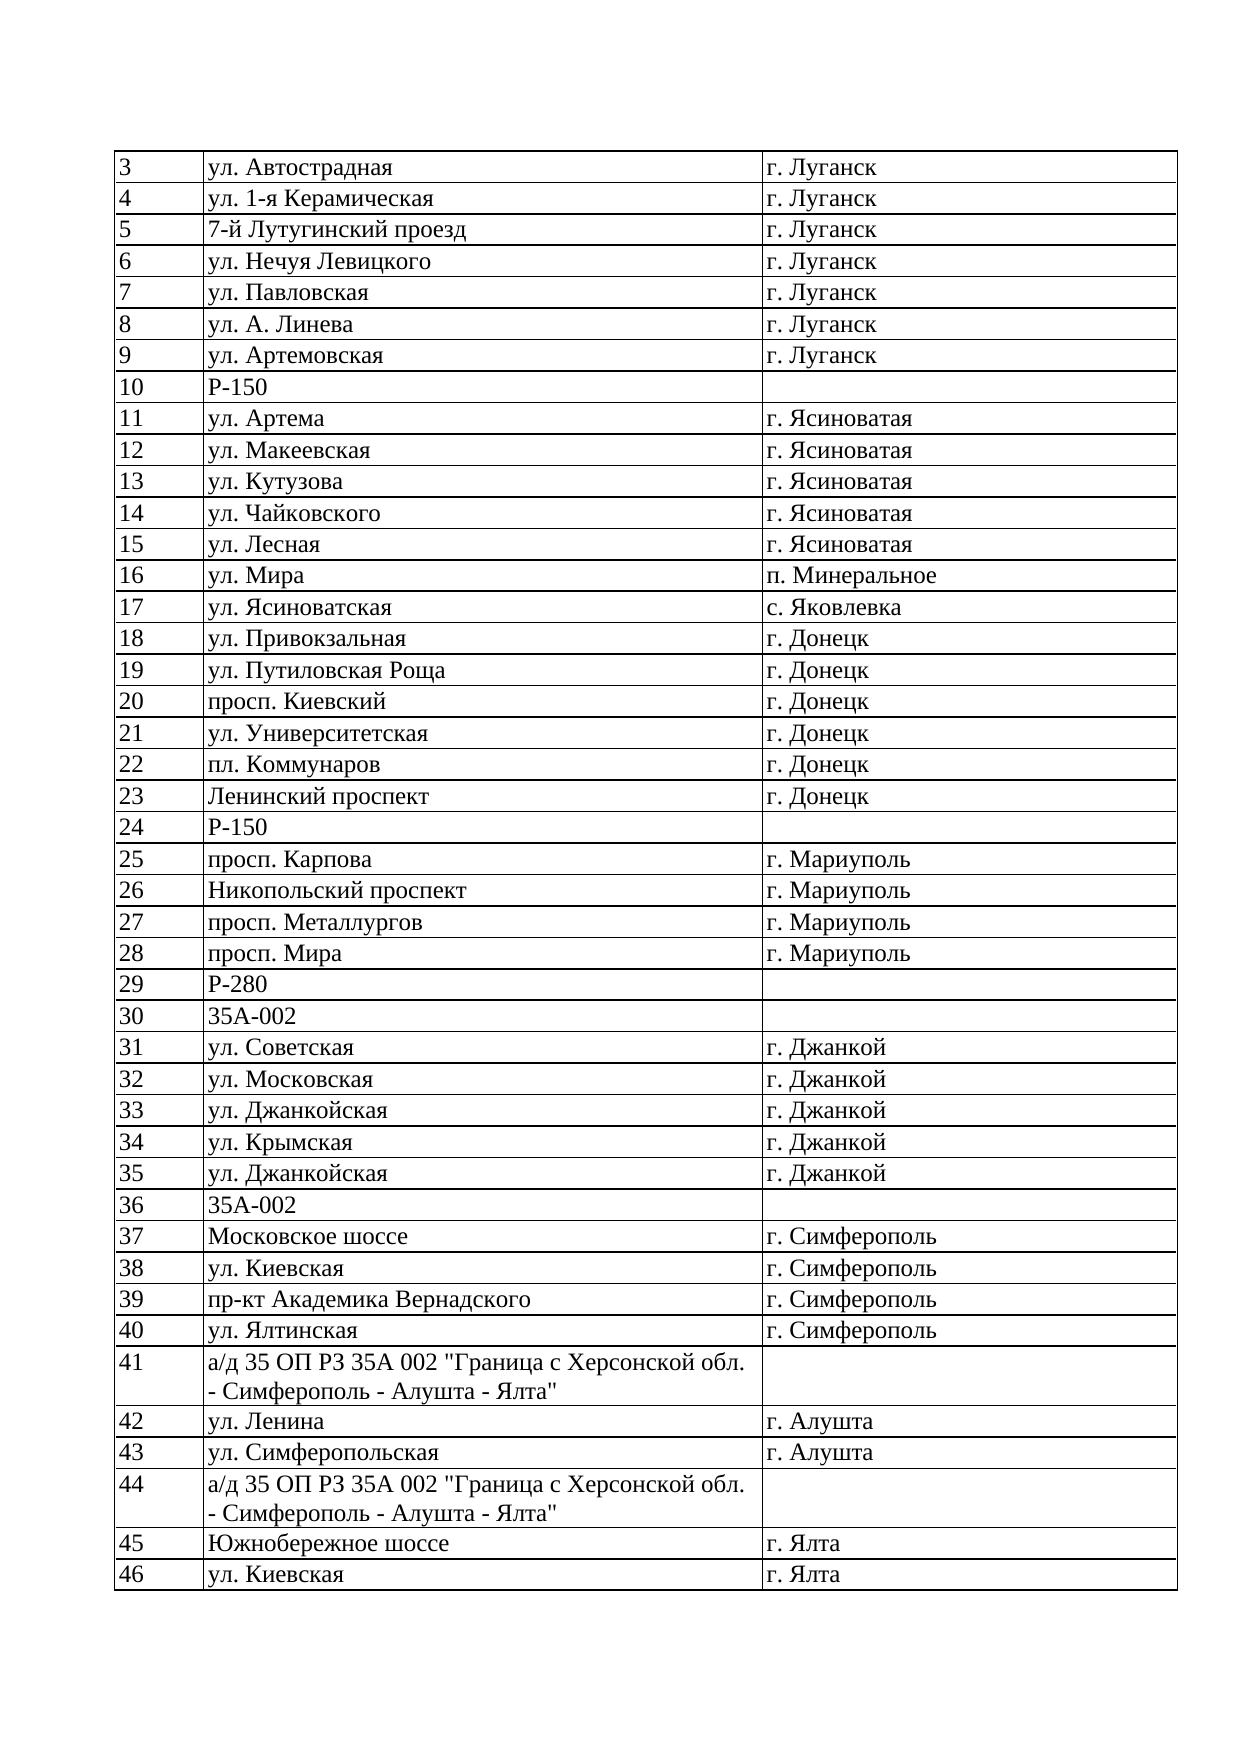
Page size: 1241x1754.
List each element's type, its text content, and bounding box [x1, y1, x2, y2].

table_cell г. Луганск [763, 307, 1177, 339]
table_cell 7 [115, 277, 203, 307]
table_cell 3 [115, 152, 203, 181]
table_cell г. Джанкой [763, 1125, 1177, 1157]
table_cell ул. Киевская [204, 1253, 762, 1282]
table_cell 13 [115, 466, 203, 496]
table_cell ул. Джанкойская [204, 1095, 762, 1125]
table_cell 11 [115, 403, 203, 433]
table_cell [763, 811, 1177, 842]
table_cell 39 [115, 1284, 203, 1314]
table_cell а/д 35 ОП РЗ 35А 002 "Граница с Херсонской обл. - Симферополь - Алушта - Ялта" [204, 1347, 762, 1404]
table_cell просп. Металлургов [204, 907, 762, 936]
table_cell ул. Мира [204, 561, 762, 590]
table_cell г. Донецк [763, 779, 1177, 811]
table_cell 33 [115, 1095, 203, 1125]
table_cell ул. Путиловская Роща [204, 655, 762, 685]
table_cell ул. Университетская [204, 718, 762, 748]
table_cell г. Луганск [763, 152, 1177, 181]
table_cell 43 [115, 1437, 203, 1467]
table_cell Московское шоссе [204, 1221, 762, 1251]
table_cell ул. 1-я Керамическая [204, 183, 762, 213]
table_cell [763, 370, 1177, 402]
table_cell г. Луганск [763, 339, 1177, 370]
table_cell 40 [115, 1315, 203, 1345]
table_cell 36 [115, 1189, 203, 1219]
table_cell Р-150 [204, 812, 762, 842]
table_cell 41 [115, 1346, 203, 1404]
table_cell г. Алушта [763, 1436, 1177, 1467]
table_cell ул. Джанкойская [204, 1158, 762, 1188]
table_cell 28 [115, 938, 203, 968]
table_cell пр-кт Академика Вернадского [204, 1284, 762, 1314]
table_cell 32 [115, 1063, 203, 1094]
table_cell г. Ялта [763, 1526, 1177, 1558]
table_cell 22 [115, 749, 203, 779]
table_cell г. Ясиноватая [763, 433, 1177, 464]
table_cell г. Донецк [763, 716, 1177, 748]
table_cell ул. Ленина [204, 1406, 762, 1436]
table_cell [763, 1188, 1177, 1219]
table_cell 18 [115, 623, 203, 653]
table_cell 6 [115, 245, 203, 276]
table_cell 37 [115, 1221, 203, 1251]
table_cell 46 [115, 1559, 203, 1589]
table_cell г. Ясиноватая [763, 402, 1177, 433]
table_cell 44 [115, 1469, 203, 1526]
table_cell 31 [115, 1032, 203, 1062]
table_cell г. Донецк [763, 653, 1177, 685]
table_cell 14 [115, 497, 203, 527]
table_cell 15 [115, 529, 203, 559]
table_cell г. Ясиноватая [763, 496, 1177, 527]
table_cell 20 [115, 686, 203, 716]
table_cell 29 [115, 969, 203, 999]
table_cell 24 [115, 812, 203, 842]
table_cell с. Яковлевка [763, 590, 1177, 622]
table_cell ул. Артемовская [204, 340, 762, 370]
table_cell Р-280 [204, 970, 762, 999]
table_cell ул. Московская [204, 1064, 762, 1094]
table_cell 8 [115, 308, 203, 339]
table_cell ул. Ясиноватская [204, 592, 762, 622]
table_cell ул. Киевская [204, 1560, 762, 1589]
table_cell г. Ясиноватая [763, 528, 1177, 559]
table_cell г. Луганск [763, 181, 1177, 213]
table_cell г. Мариуполь [763, 874, 1177, 905]
table_cell просп. Мира [204, 938, 762, 968]
table_cell Южнобережное шоссе [204, 1528, 762, 1558]
table_cell ул. Лесная [204, 529, 762, 559]
table_cell ул. Советская [204, 1032, 762, 1062]
table_cell пл. Коммунаров [204, 749, 762, 779]
table_cell [763, 1345, 1177, 1404]
table_cell 5 [115, 214, 203, 244]
table_cell [763, 999, 1177, 1031]
table_cell 42 [115, 1406, 203, 1436]
table_cell ул. А. Линева [204, 309, 762, 339]
table_cell г. Ялта [763, 1558, 1177, 1589]
table_cell [763, 1468, 1177, 1526]
table_cell п. Минеральное [763, 559, 1177, 590]
table_cell г. Луганск [763, 276, 1177, 307]
table_cell г. Джанкой [763, 1157, 1177, 1188]
table_cell 17 [115, 591, 203, 622]
table_cell ул. Нечуя Левицкого [204, 246, 762, 276]
table_cell 35А-002 [204, 1190, 762, 1219]
table_cell а/д 35 ОП РЗ 35А 002 "Граница с Херсонской обл. - Симферополь - Алушта - Ялта" [204, 1469, 762, 1526]
table_cell ул. Кутузова [204, 466, 762, 496]
table_cell г. Джанкой [763, 1031, 1177, 1062]
table_cell 16 [115, 560, 203, 590]
table_cell 25 [115, 843, 203, 873]
table_cell Никопольский проспект [204, 875, 762, 905]
table_cell 34 [115, 1126, 203, 1157]
table_cell г. Симферополь [763, 1283, 1177, 1314]
table_cell [763, 968, 1177, 999]
table_cell ул. Чайковского [204, 498, 762, 527]
table_cell ул. Артема [204, 403, 762, 433]
table_cell 35А-002 [204, 1001, 762, 1031]
table_cell 19 [115, 654, 203, 685]
table_cell просп. Киевский [204, 686, 762, 716]
table_cell г. Донецк [763, 685, 1177, 716]
table_cell ул. Павловская [204, 277, 762, 307]
table_cell г. Алушта [763, 1405, 1177, 1436]
table_cell Ленинский проспект [204, 781, 762, 811]
table_cell г. Луганск [763, 213, 1177, 244]
table_cell ул. Привокзальная [204, 623, 762, 653]
table_cell г. Симферополь [763, 1251, 1177, 1282]
table_cell 4 [115, 183, 203, 213]
table_cell г. Джанкой [763, 1062, 1177, 1094]
table_cell ул. Макеевская [204, 435, 762, 464]
table_cell 7-й Лутугинский проезд [204, 215, 762, 244]
table_cell г. Мариуполь [763, 842, 1177, 873]
table_cell г. Джанкой [763, 1094, 1177, 1125]
table_cell Р-150 [204, 372, 762, 402]
table_cell 27 [115, 906, 203, 936]
table_cell 45 [115, 1528, 203, 1558]
table_cell 10 [115, 371, 203, 402]
table_cell 23 [115, 780, 203, 811]
table_cell г. Симферополь [763, 1314, 1177, 1345]
table_cell 38 [115, 1252, 203, 1282]
table_cell г. Симферополь [763, 1220, 1177, 1251]
table_cell г. Мариуполь [763, 905, 1177, 936]
table_cell г. Донецк [763, 622, 1177, 653]
table_cell ул. Симферопольская [204, 1438, 762, 1467]
table_cell 30 [115, 1000, 203, 1031]
table_cell ул. Крымская [204, 1127, 762, 1157]
table_cell ул. Автострадная [204, 152, 762, 181]
table_cell 26 [115, 875, 203, 905]
table_cell 9 [115, 340, 203, 370]
table_cell г. Ясиноватая [763, 465, 1177, 496]
table_cell ул. Ялтинская [204, 1316, 762, 1345]
table_cell г. Мариуполь [763, 936, 1177, 968]
table_cell просп. Карпова [204, 844, 762, 873]
table_cell г. Донецк [763, 748, 1177, 779]
table_cell 12 [115, 434, 203, 464]
table_cell 21 [115, 717, 203, 748]
table_cell г. Луганск [763, 244, 1177, 276]
table_cell 35 [115, 1158, 203, 1188]
